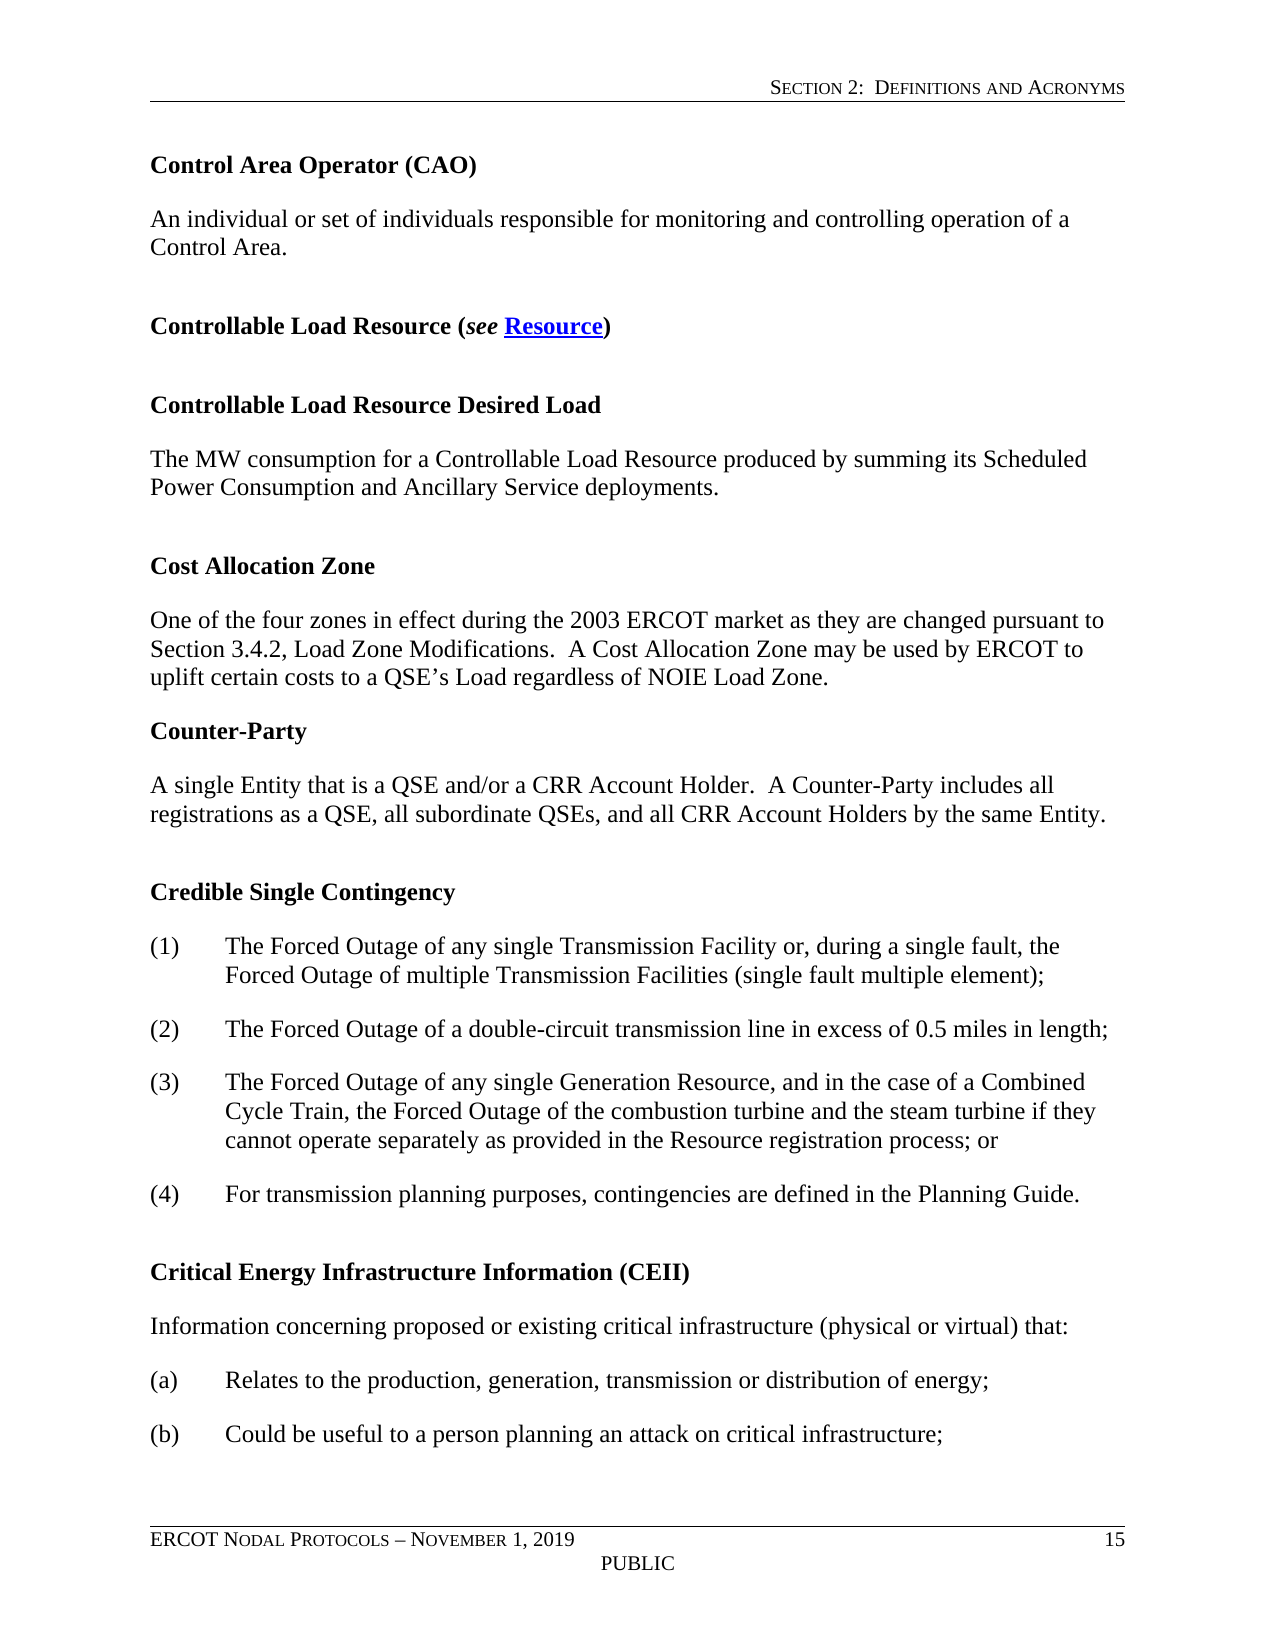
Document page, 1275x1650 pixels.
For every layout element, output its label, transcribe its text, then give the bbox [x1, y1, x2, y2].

text Cost Allocation Zone [150, 551, 1125, 580]
text (2) The Forced Outage of a double-circuit transmission line in excess of 0.5 miles in length; [150, 1014, 1125, 1042]
text Controllable Load Resource Desired Load [150, 390, 1125, 419]
text Information concerning proposed or existing critical infrastructure (physical or virtual) that: [150, 1311, 1125, 1340]
text An individual or set of individuals responsible for monitoring and controlling operation of a Control Area. [150, 204, 1125, 261]
list (a) Relates to the production, generation, transmission or distribution of energy; [150, 1365, 1125, 1394]
text (4) For transmission planning purposes, contingencies are defined in the Planning Guide. [150, 1179, 1125, 1207]
text A single Entity that is a QSE and/or a CRR Account Holder. A Counter-Party includes all registrations as a QSE, all subordinate QSEs, and all CRR Account Holders by the same Entity. [150, 770, 1125, 827]
text One of the four zones in effect during the 2003 ERCOT market as they are changed pursuant to Section 3.4.2, Load Zone Modifications. A Cost Allocation Zone may be used by ERCOT to uplift certain costs to a QSE’s Load regardless of NOIE Load Zone. [150, 605, 1125, 691]
text The MW consumption for a Controllable Load Resource produced by summing its Scheduled Power Consumption and Ancillary Service deployments. [150, 444, 1125, 501]
text Credible Single Contingency [150, 877, 1125, 906]
list (b) Could be useful to a person planning an attack on critical infrastructure; [150, 1419, 1125, 1447]
text Counter-Party [150, 716, 1125, 745]
text Control Area Operator (CAO) [150, 150, 1125, 179]
text Controllable Load Resource (see Resource) [150, 311, 1125, 340]
text Critical Energy Infrastructure Information (CEII) [150, 1257, 1125, 1286]
text (3) The Forced Outage of any single Generation Resource, and in the case of a Combined Cycle Train, the Forced Outage of the combustion turbine and the steam turbine if they cannot operate separately as provided in the Resource registration process; or [150, 1067, 1125, 1154]
text (1) The Forced Outage of any single Transmission Facility or, during a single fault, the Forced Outage of multiple Transmission Facilities (single fault multiple element); [150, 931, 1125, 989]
